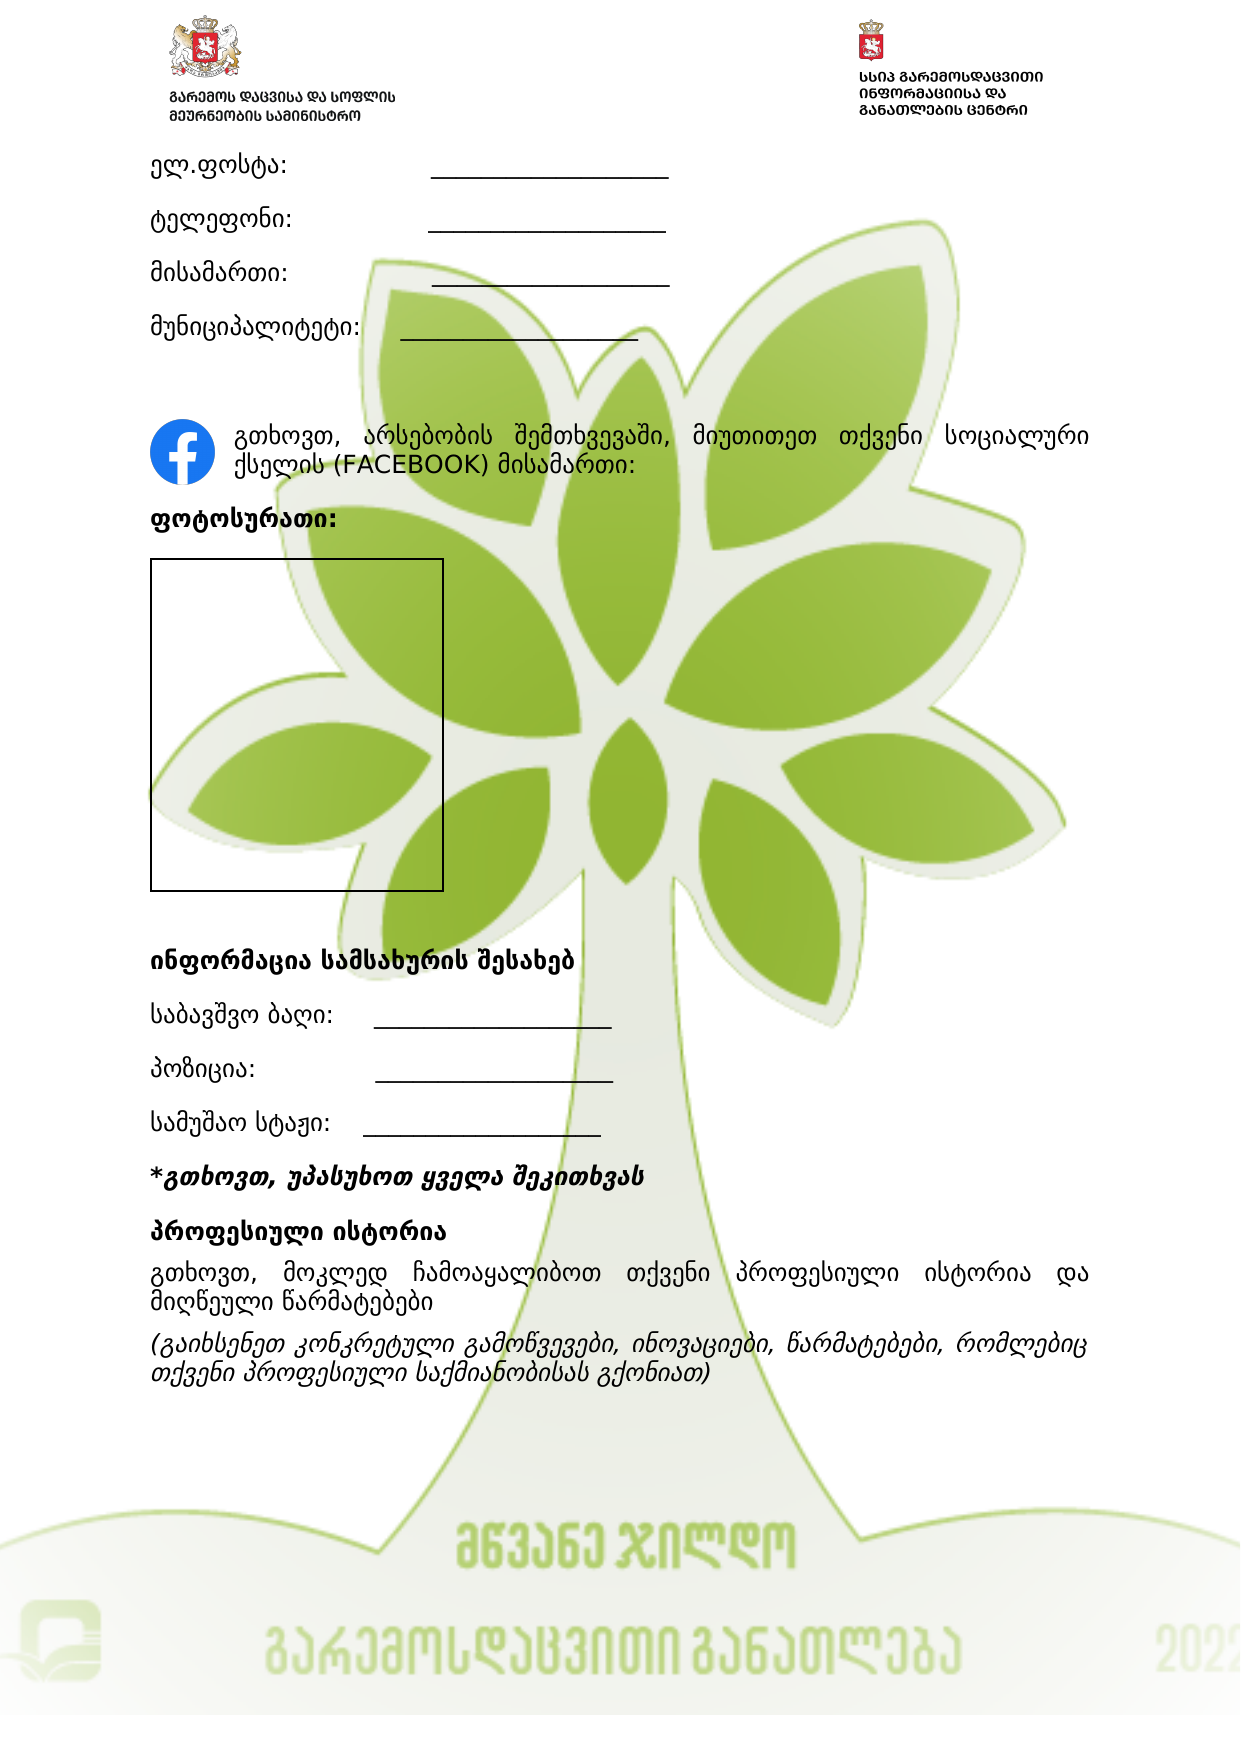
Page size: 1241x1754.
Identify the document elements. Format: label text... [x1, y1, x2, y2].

picture [0, 10, 1241, 1715]
text პროფესიული ისტორია [150, 1217, 1090, 1246]
text მისამართი: ___________________ [150, 258, 1090, 287]
text ელ.ფოსტა: ___________________ [150, 150, 1090, 179]
text ფოტოსურათი: [150, 504, 1090, 533]
text სამუშაო სტაჟი: ___________________ [150, 1108, 1090, 1137]
text მუნიციპალიტეტი: ___________________ [150, 312, 1090, 342]
text გთხოვთ, არსებობის შემთხვევაში, მიუთითეთ თქვენი სოციალური ქსელის (FACEBOOK) მისამართი: [215, 421, 1090, 479]
text (გაიხსენეთ კონკრეტული გამოწვევები, ინოვაციები, წარმატებები, რომლებიც თქვენი პროფესიული საქმიანობისას გქონიათ) [150, 1329, 1090, 1387]
table_header [152, 560, 442, 889]
text ინფორმაცია სამსახურის შესახებ [150, 946, 1090, 975]
text პოზიცია: ___________________ [150, 1054, 1090, 1083]
text გთხოვთ, მოკლედ ჩამოაყალიბოთ თქვენი პროფესიული ისტორია და მიღწეული წარმატებები [150, 1258, 1090, 1317]
text ტელეფონი: ___________________ [150, 204, 1090, 233]
text საბავშვო ბაღი: ___________________ [150, 1000, 1090, 1029]
text *გთხოვთ, უპასუხოთ ყველა შეკითხვას [150, 1162, 1090, 1192]
